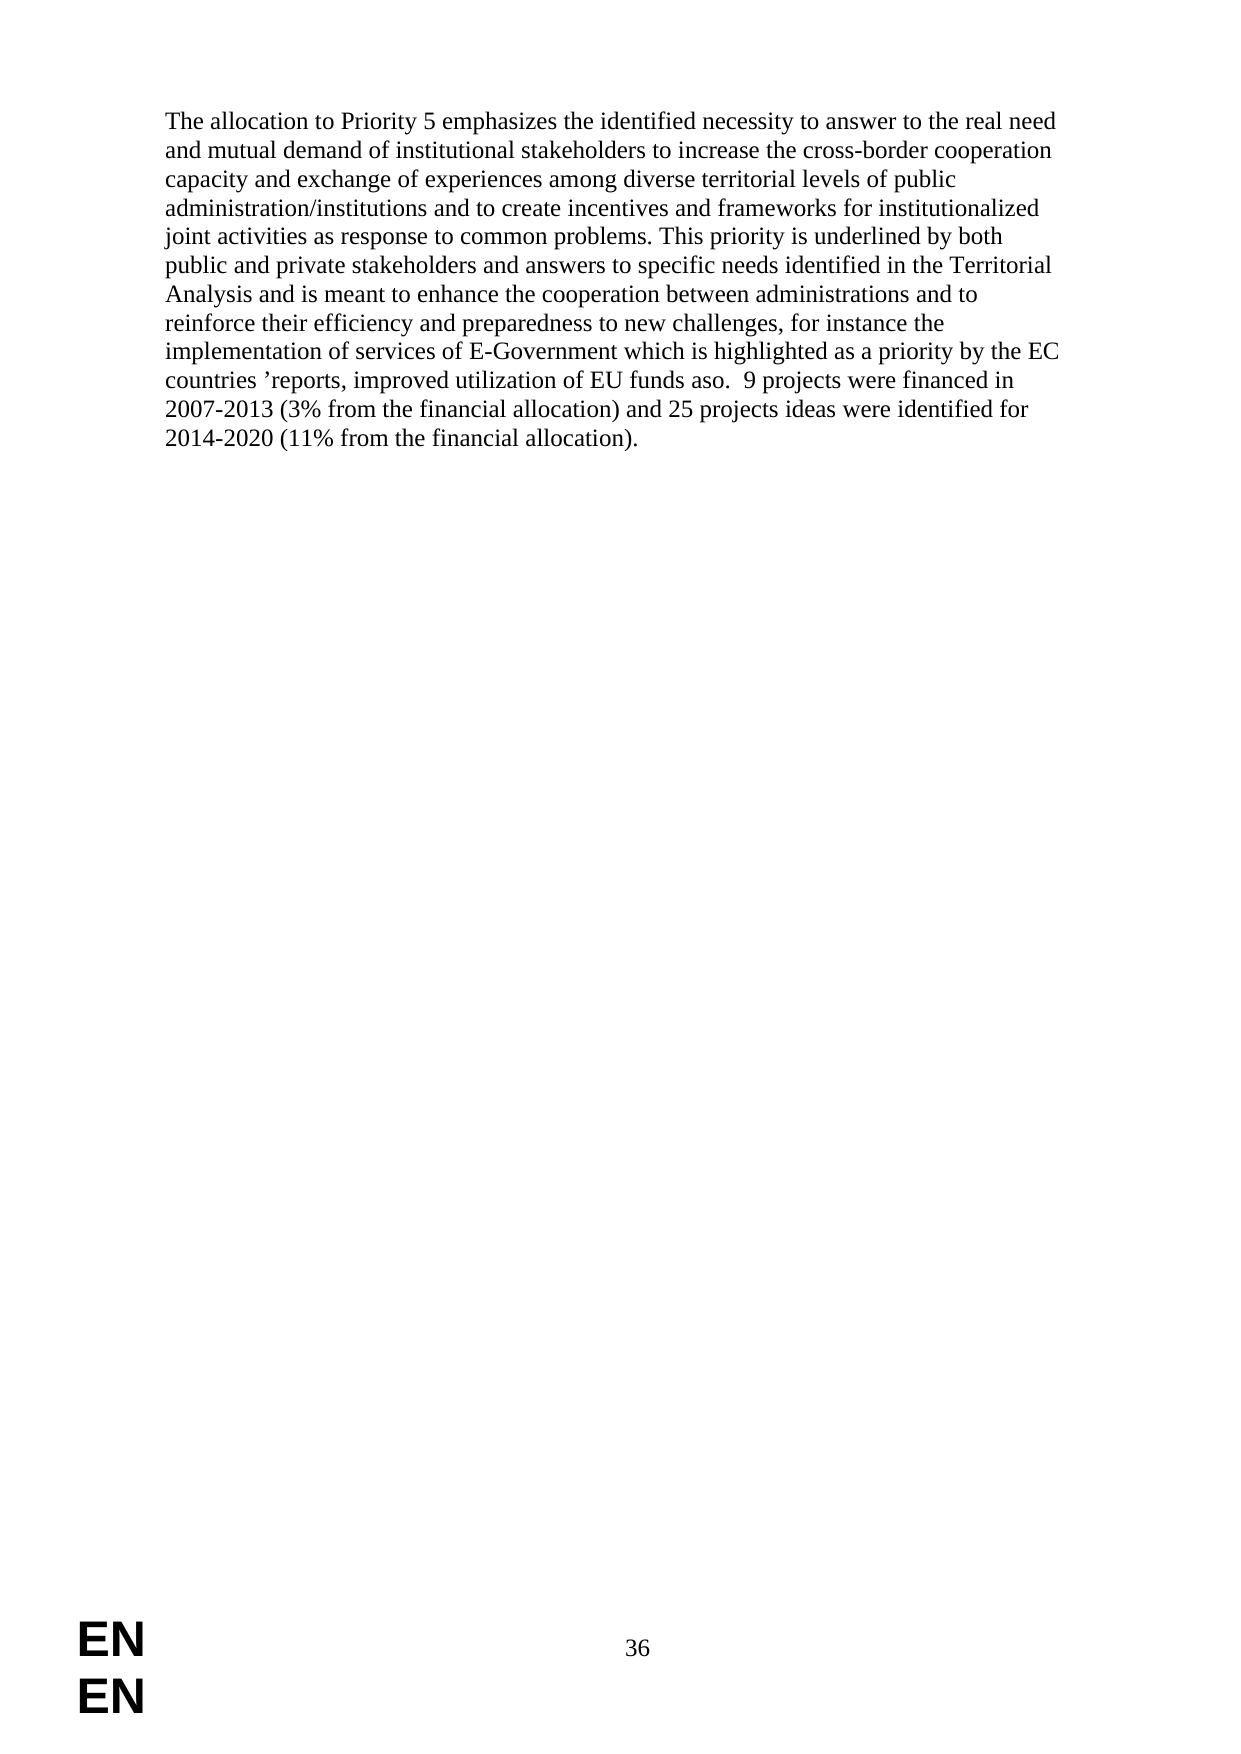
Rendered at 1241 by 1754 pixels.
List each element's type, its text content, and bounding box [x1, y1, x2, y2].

text The allocation to Priority 5 emphasizes the identified necessity to answer to the real need and mutual demand of institutional stakeholders to increase the cross-border cooperation capacity and exchange of experiences among diverse territorial levels of public administration/institutions and to create incentives and frameworks for institutionalized joint activities as response to common problems. This priority is underlined by both public and private stakeholders and answers to specific needs identified in the Territorial Analysis and is meant to enhance the cooperation between administrations and to reinforce their efficiency and preparedness to new challenges, for instance the implementation of services of E-Government which is highlighted as a priority by the EC countries ’reports, improved utilization of EU funds aso. 9 projects were financed in 2007-2013 (3% from the financial allocation) and 25 projects ideas were identified for 2014-2020 (11% from the financial allocation). [165, 106, 1063, 451]
